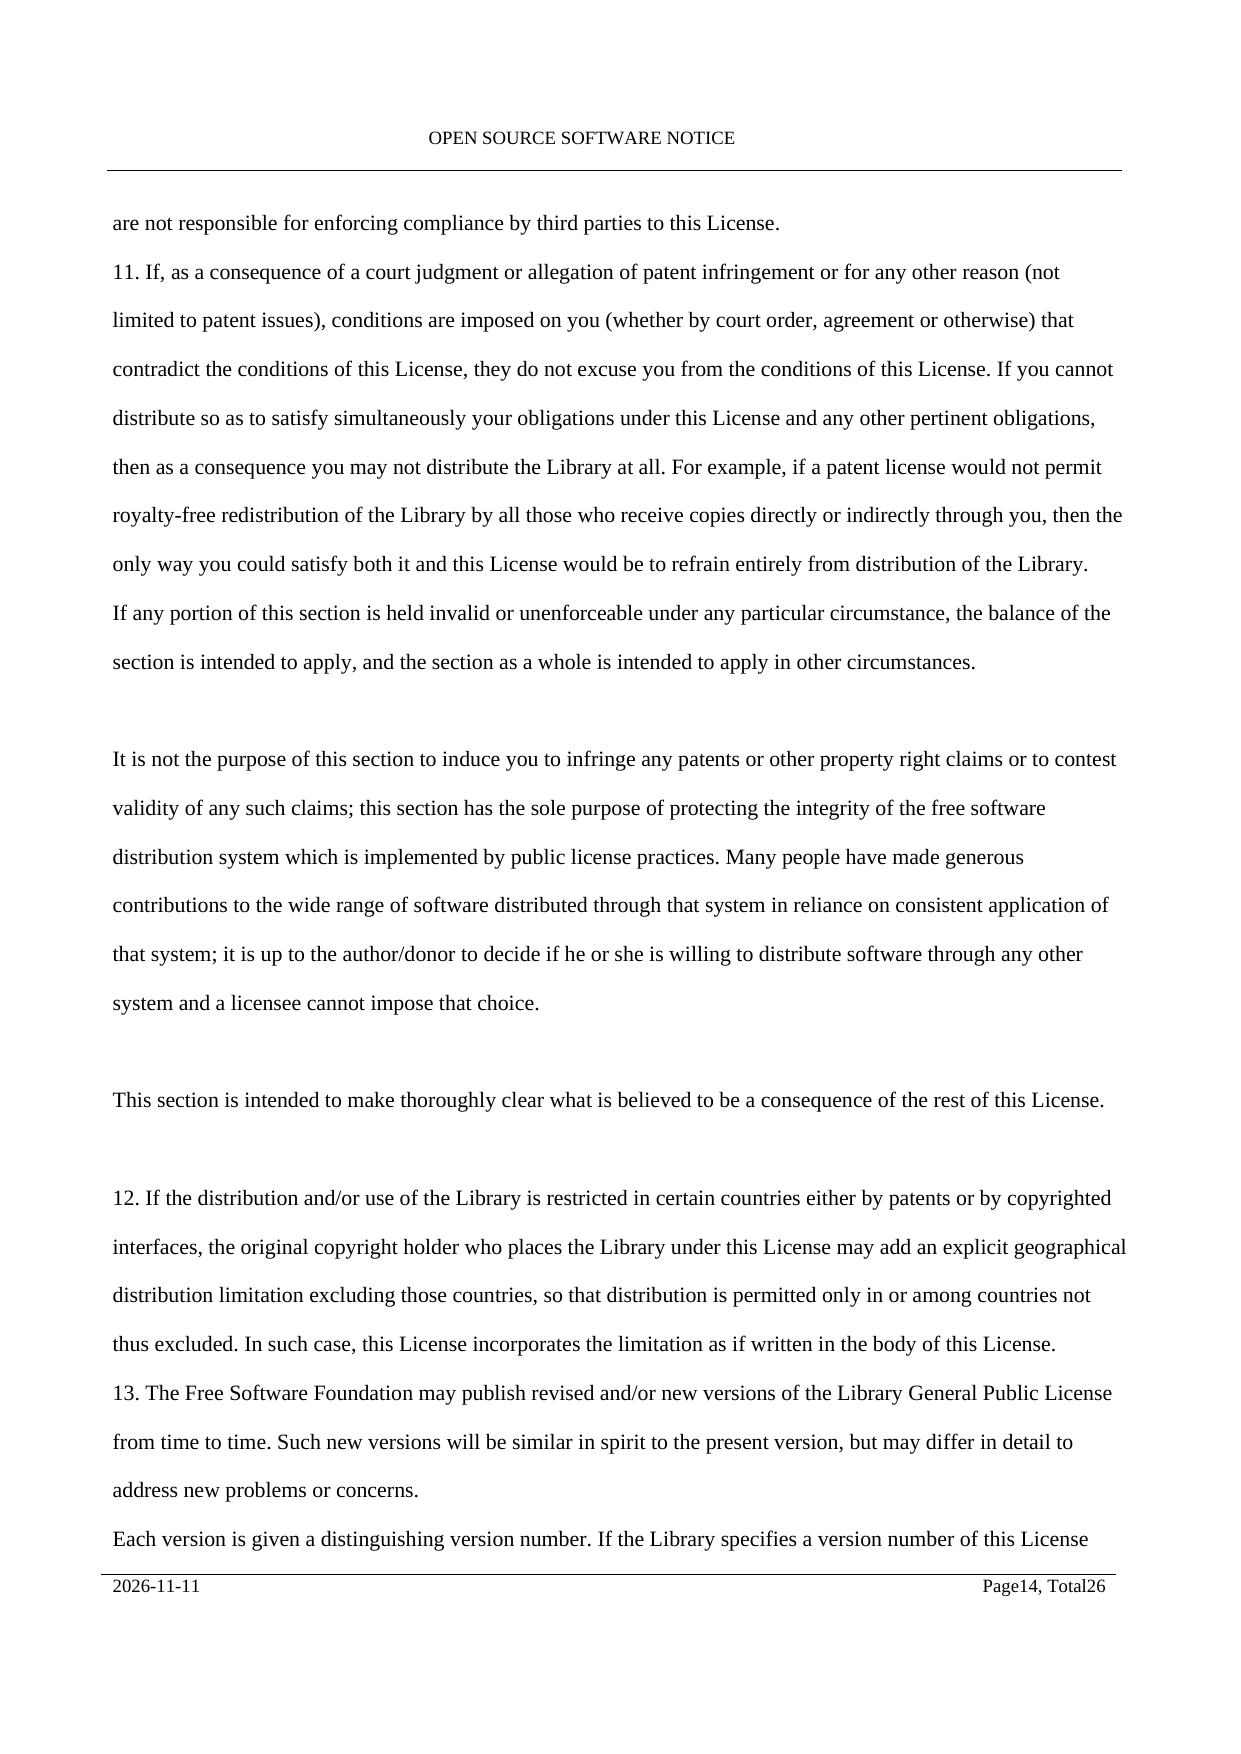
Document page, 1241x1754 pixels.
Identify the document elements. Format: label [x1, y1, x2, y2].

text [112, 206, 1128, 1555]
